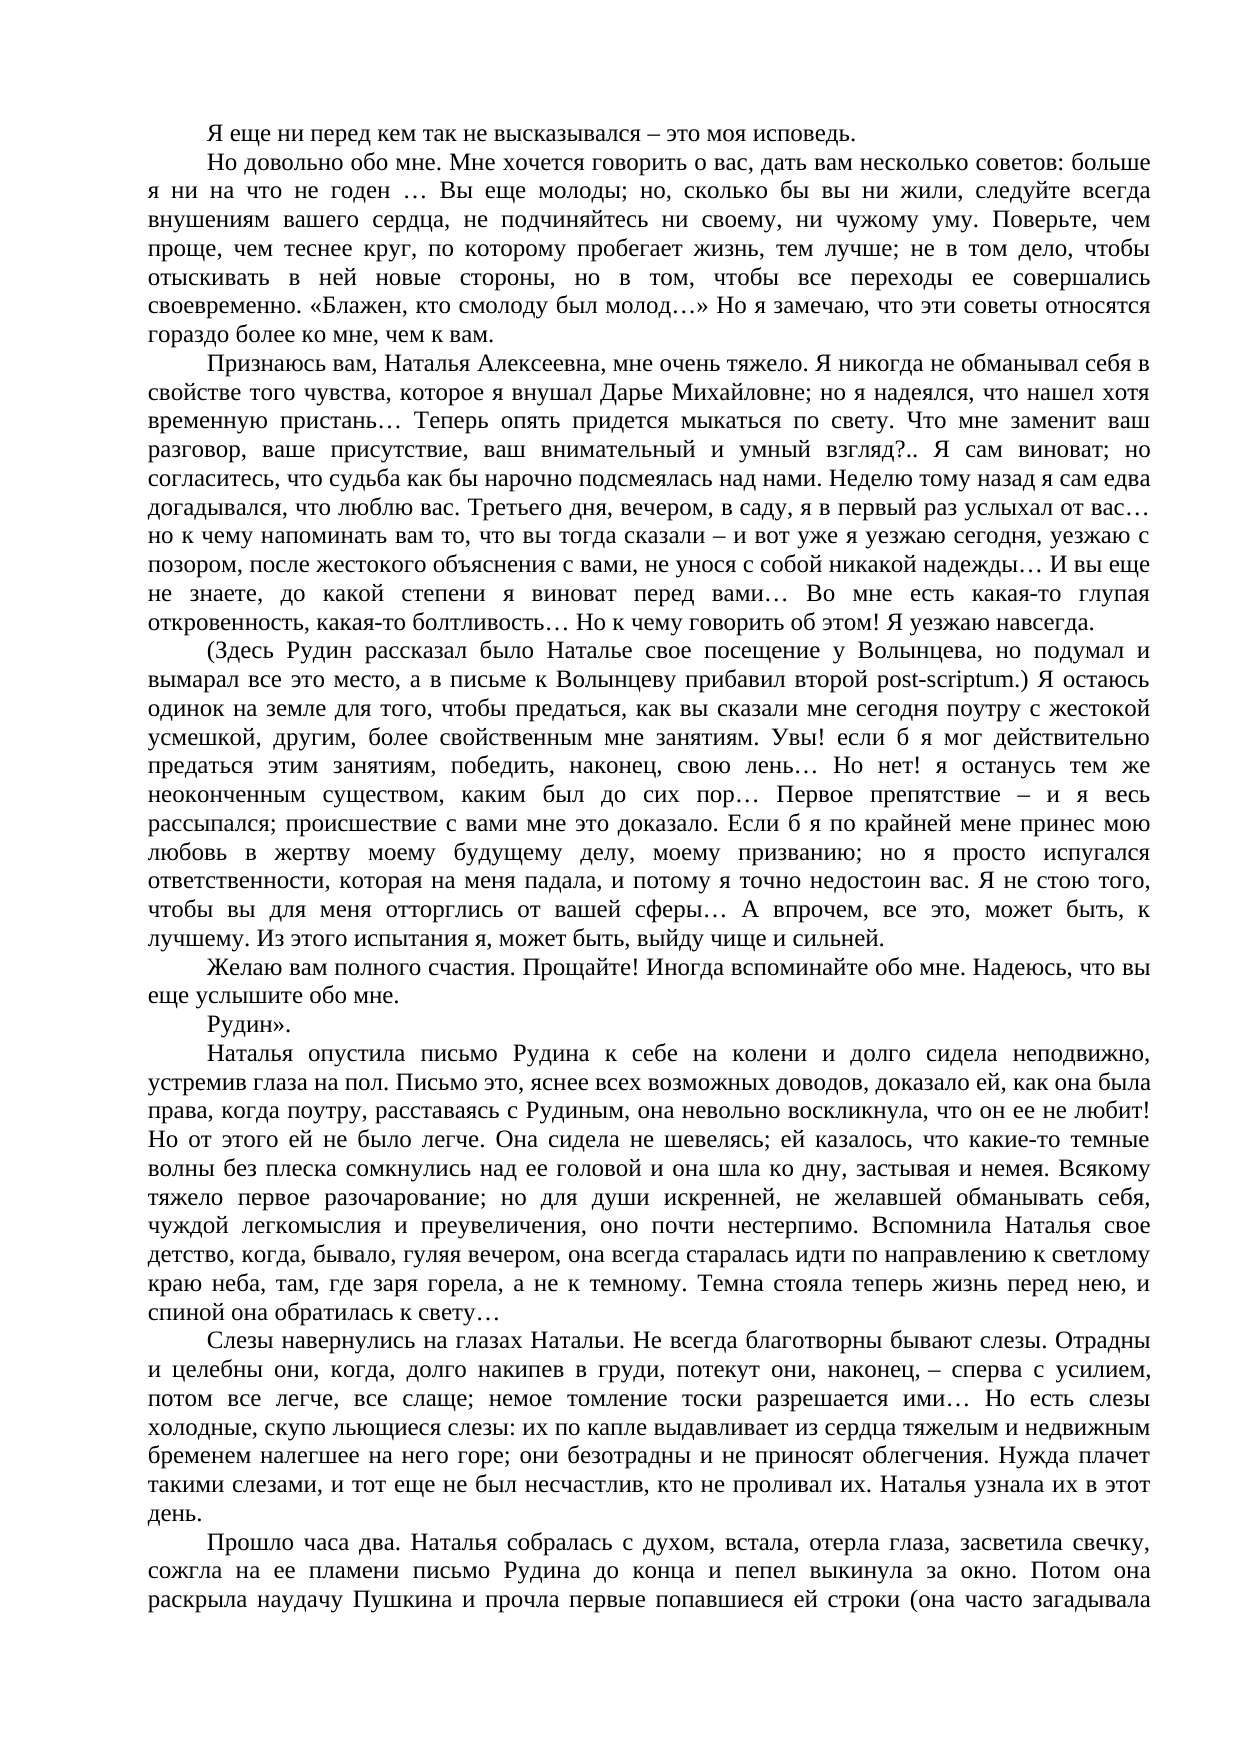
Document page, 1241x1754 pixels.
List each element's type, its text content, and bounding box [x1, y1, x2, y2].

text Я еще ни перед кем так не высказывался – это моя исповедь. [148, 118, 1152, 147]
text Наталья опустила письмо Рудина к себе на колени и долго сидела неподвижно, устремив глаза на пол. Письмо это, яснее всех возможных доводов, доказало ей, как она была права, когда поутру, расставаясь с Рудиным, она невольно воскликнула, что он ее не любит! Но от этого ей не было легче. Она сидела не шевелясь; ей казалось, что какие-то темные волны без плеска сомкнулись над ее головой и она шла ко дну, застывая и немея. Всякому тяжело первое разочарование; но для души искренней, не желавшей обманывать себя, чуждой легкомыслия и преувеличения, оно почти нестерпимо. Вспомнила Наталья свое детство, когда, бывало, гуляя вечером, она всегда старалась идти по направлению к светлому краю неба, там, где заря горела, а не к темному. Темна стояла теперь жизнь перед нею, и спиной она обратилась к свету… [148, 1038, 1152, 1326]
text Желаю вам полного счастия. Прощайте! Иногда вспоминайте обо мне. Надеюсь, что вы еще услышите обо мне. [148, 952, 1152, 1009]
text Рудин». [148, 1009, 1152, 1038]
text Слезы навернулись на глазах Натальи. Не всегда благотворны бывают слезы. Отрадны и целебны они, когда, долго накипев в груди, потекут они, наконец, – сперва с усилием, потом все легче, все слаще; немое томление тоски разрешается ими… Но есть слезы холодные, скупо льющиеся слезы: их по капле выдавливает из сердца тяжелым и недвижным бременем налегшее на него горе; они безотрадны и не приносят облегчения. Нужда плачет такими слезами, и тот еще не был несчастлив, кто не проливал их. Наталья узнала их в этот день. [148, 1326, 1152, 1527]
text Но довольно обо мне. Мне хочется говорить о вас, дать вам несколько советов: больше я ни на что не годен … Вы еще молоды; но, сколько бы вы ни жили, следуйте всегда внушениям вашего сердца, не подчиняйтесь ни своему, ни чужому уму. Поверьте, чем проще, чем теснее круг, по которому пробегает жизнь, тем лучше; не в том дело, чтобы отыскивать в ней новые стороны, но в том, чтобы все переходы ее совершались своевременно. «Блажен, кто смолоду был молод…» Но я замечаю, что эти советы относятся гораздо более ко мне, чем к вам. [148, 147, 1152, 348]
text Признаюсь вам, Наталья Алексеевна, мне очень тяжело. Я никогда не обманывал себя в свойстве того чувства, которое я внушал Дарье Михайловне; но я надеялся, что нашел хотя временную пристань… Теперь опять придется мыкаться по свету. Что мне заменит ваш разговор, ваше присутствие, ваш внимательный и умный взгляд?.. Я сам виноват; но согласитесь, что судьба как бы нарочно подсмеялась над нами. Неделю тому назад я сам едва догадывался, что люблю вас. Третьего дня, вечером, в саду, я в первый раз услыхал от вас… но к чему напоминать вам то, что вы тогда сказали – и вот уже я уезжаю сегодня, уезжаю с позором, после жестокого объяснения с вами, не унося с собой никакой надежды… И вы еще не знаете, до какой степени я виноват перед вами… Во мне есть какая-то глупая откровенность, какая-то болтливость… Но к чему говорить об этом! Я уезжаю навсегда. [148, 348, 1152, 636]
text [148, 1527, 1152, 1613]
text (Здесь Рудин рассказал было Наталье свое посещение у Волынцева, но подумал и вымарал все это место, а в письме к Волынцеву прибавил второй post-scriptum.) Я остаюсь одинок на земле для того, чтобы предаться, как вы сказали мне сегодня поутру с жестокой усмешкой, другим, более свойственным мне занятиям. Увы! если б я мог действительно предаться этим занятиям, победить, наконец, свою лень… Но нет! я останусь тем же неоконченным существом, каким был до сих пор… Первое препятствие – и я весь рассыпался; происшествие с вами мне это доказало. Если б я по крайней мене принес мою любовь в жертву моему будущему делу, моему призванию; но я просто испугался ответственности, которая на меня падала, и потому я точно недостоин вас. Я не стою того, чтобы вы для меня отторглись от вашей сферы… А впрочем, все это, может быть, к лучшему. Из этого испытания я, может быть, выйду чище и сильней. [148, 636, 1152, 952]
